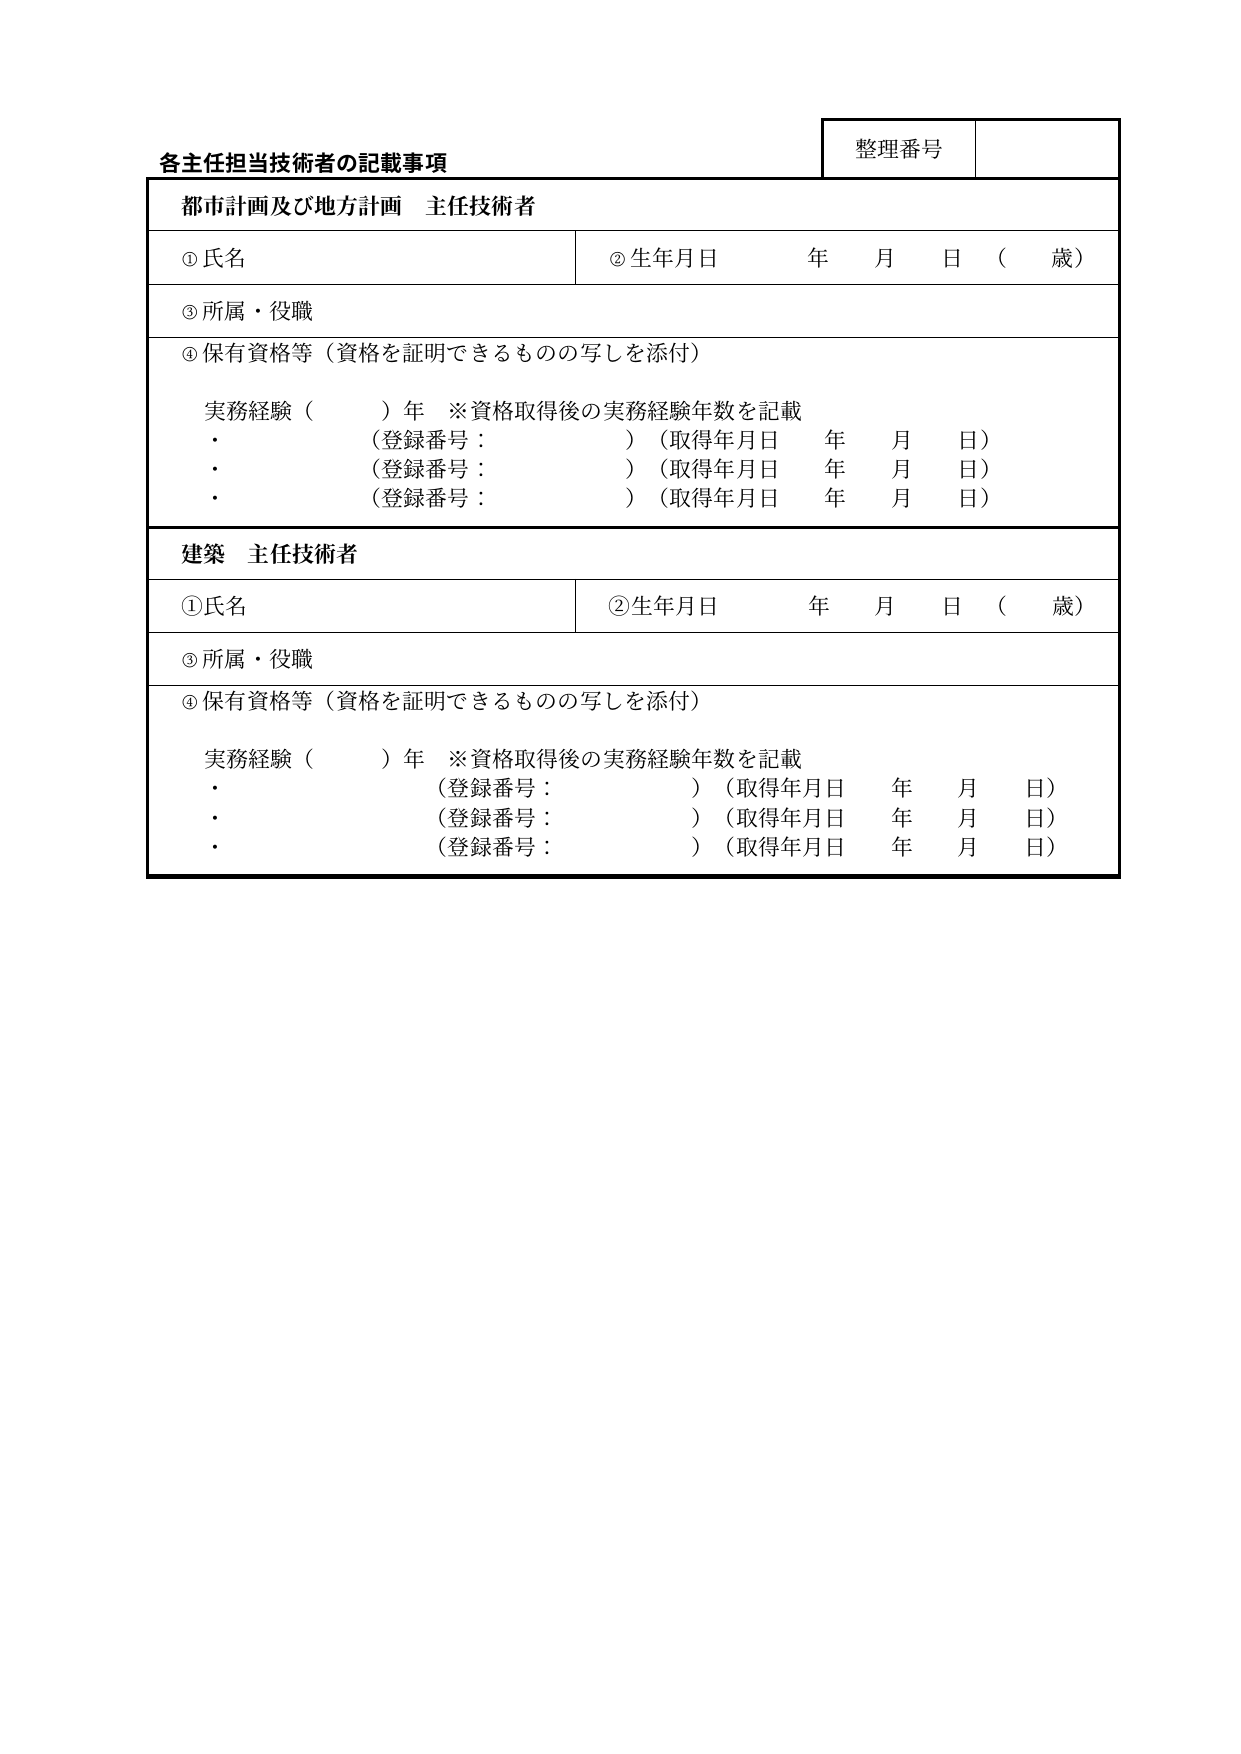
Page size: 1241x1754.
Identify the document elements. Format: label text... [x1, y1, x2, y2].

table_header [976, 121, 1118, 177]
table_cell ②生年月日 年 月 日 （ 歳） [576, 231, 1118, 283]
table_header 整理番号 [824, 121, 975, 177]
table_header 各主任担当技術者の記載事項 [148, 118, 821, 177]
table_cell ①氏名 [149, 580, 575, 632]
table_cell ②生年月日 年 月 日 （ 歳） [576, 580, 1118, 632]
table_cell ①氏名 [149, 231, 575, 283]
table_cell ④保有資格等（資格を証明できるものの写しを添付） 実務経験（ ）年 ※資格取得後の実務経験年数を記載 ・ （登録番号： ）（取得年月日 年 月 日） ・ （登録番号： ）（取得年月日 年 月 日） ・ （登録番号： ）（取得年月日 年 月 日） [149, 338, 1118, 526]
table_cell 建築 主任技術者 [149, 529, 1118, 579]
table_cell 都市計画及び地方計画 主任技術者 [149, 180, 1118, 230]
table_cell ③所属・役職 [149, 285, 1118, 337]
table_cell ③所属・役職 [149, 633, 1118, 685]
table_cell ④保有資格等（資格を証明できるものの写しを添付） 実務経験（ ）年 ※資格取得後の実務経験年数を記載 ・ （登録番号： ）（取得年月日 年 月 日） ・ （登録番号： ）（取得年月日 年 月 日） ・ （登録番号： ）（取得年月日 年 月 日） [149, 686, 1118, 874]
